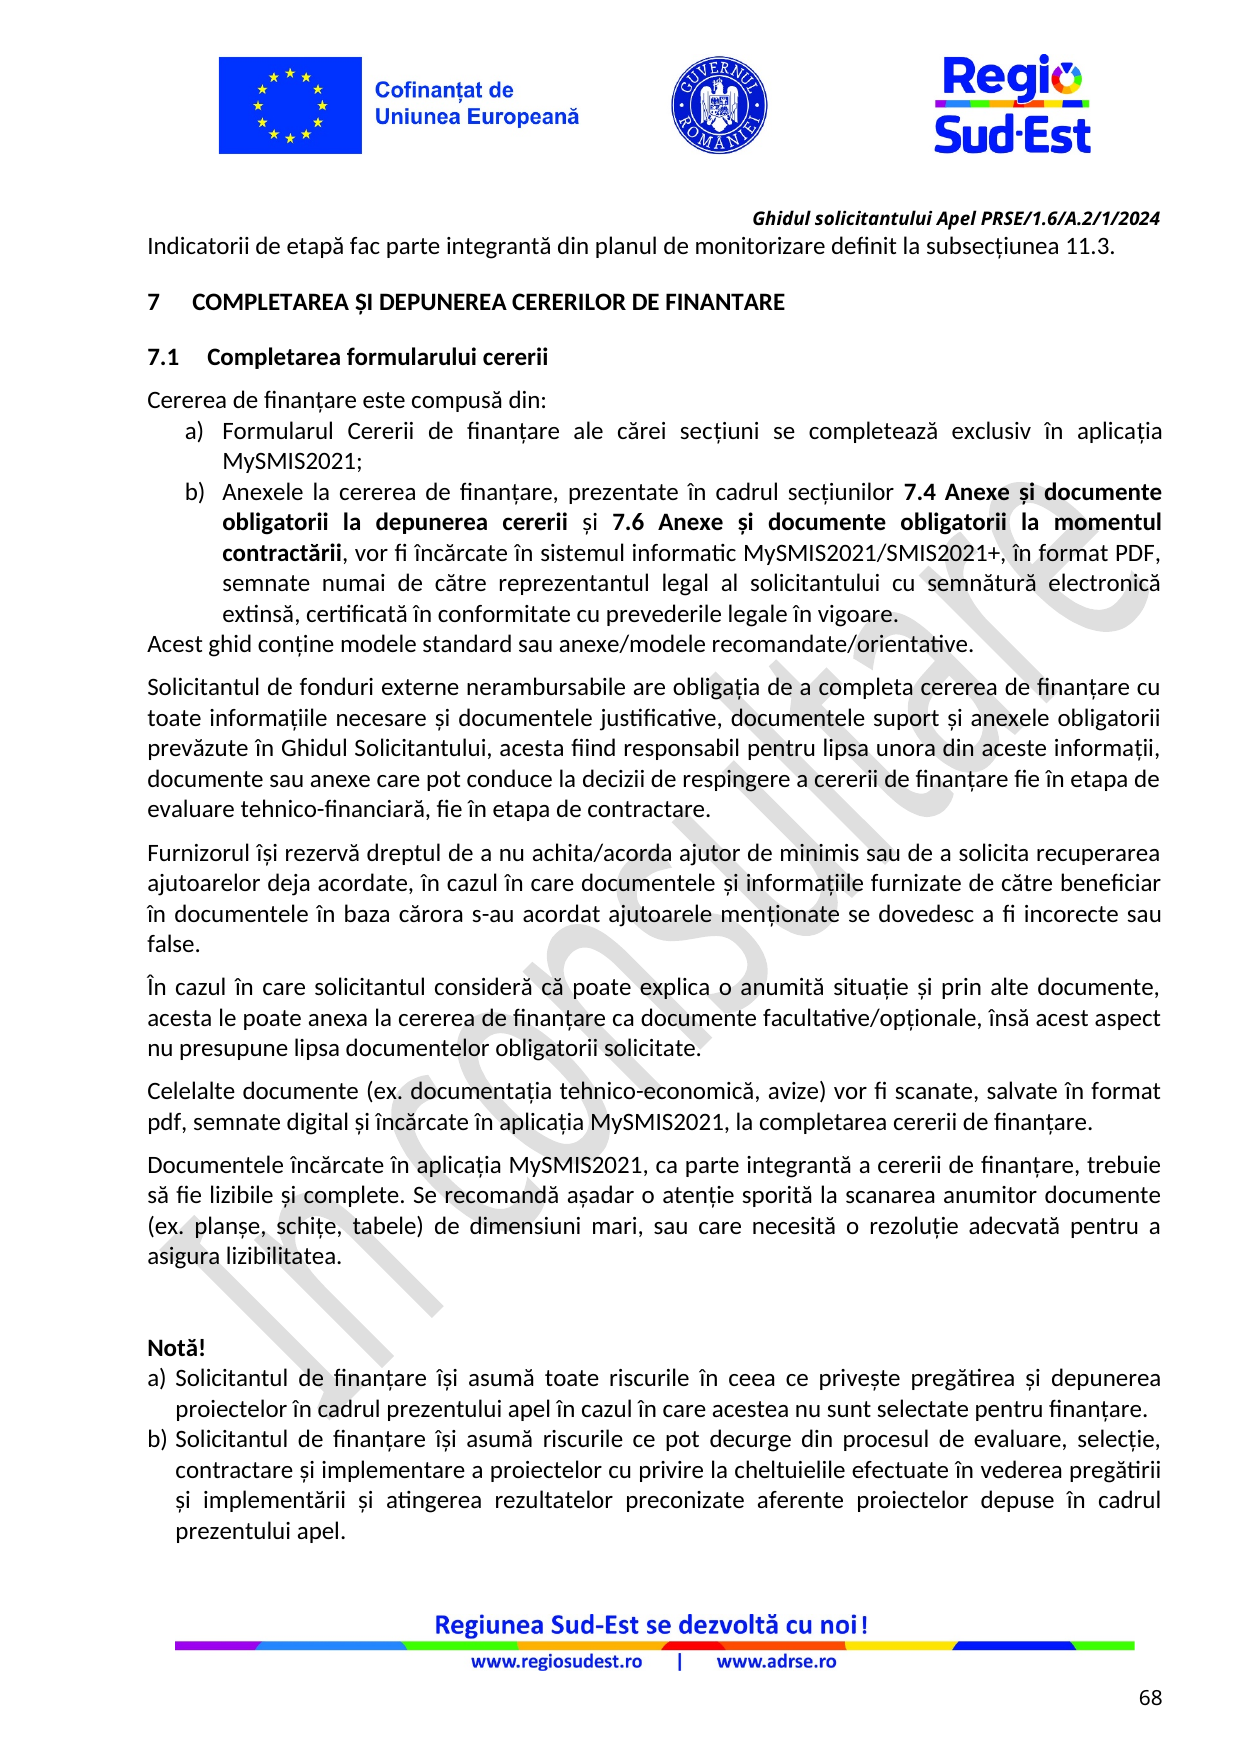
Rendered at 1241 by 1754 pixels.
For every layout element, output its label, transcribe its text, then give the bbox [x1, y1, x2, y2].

text Notă! [147, 1332, 1162, 1362]
list Solicitantul de finanțare își asumă toate riscurile în ceea ce privește pregătirea și depunerea proiectelor în cadrul prezentului apel în cazul în care acestea nu sunt selectate pentru finanțare. [147, 1362, 1162, 1423]
text Solicitantul de fonduri externe nerambursabile are obligația de a completa cererea de finanțare cu toate informațiile necesare și documentele justificative, documentele suport și anexele obligatorii prevăzute în Ghidul Solicitantului, acesta fiind responsabil pentru lipsa unora din aceste informații, documente sau anexe care pot conduce la decizii de respingere a cererii de finanțare fie în etapa de evaluare tehnico-financiară, fie în etapa de contractare. [147, 672, 1162, 824]
picture [175, 1614, 1135, 1671]
text Cererea de finanțare este compusă din: [147, 384, 1162, 415]
subtitle Completarea formularului cererii [147, 341, 1162, 372]
text Indicatorii de etapă fac parte integrantă din planul de monitorizare definit la subsecțiunea 11.3. [147, 230, 1162, 261]
picture [218, 54, 1091, 155]
list Formularul Cererii de finanțare ale cărei secţiuni se completează exclusiv în aplicaţia MySMIS2021; [184, 415, 1162, 476]
text Furnizorul îşi rezervă dreptul de a nu achita/acorda ajutor de minimis sau de a solicita recuperarea ajutoarelor deja acordate, în cazul în care documentele şi informaţiile furnizate de către beneficiar în documentele în baza cărora s-au acordat ajutoarele menţionate se dovedesc a fi incorecte sau false. [147, 837, 1162, 959]
text Celelalte documente (ex. documentația tehnico-economică, avize) vor fi scanate, salvate în format pdf, semnate digital și încărcate în aplicația MySMIS2021, la completarea cererii de finanțare. [147, 1075, 1162, 1136]
list Anexele la cererea de finanțare, prezentate în cadrul secțiunilor 7.4 Anexe și documente obligatorii la depunerea cererii și 7.6 Anexe și documente obligatorii la momentul contractării, vor fi încărcate în sistemul informatic MySMIS2021/SMIS2021+, în format PDF, semnate numai de către reprezentantul legal al solicitantului cu semnătură electronică extinsă, certificată în conformitate cu prevederile legale în vigoare. [184, 476, 1162, 628]
list Solicitantul de finanțare își asumă riscurile ce pot decurge din procesul de evaluare, selecție, contractare și implementare a proiectelor cu privire la cheltuielile efectuate în vederea pregătirii și implementării și atingerea rezultatelor preconizate aferente proiectelor depuse în cadrul prezentului apel. [147, 1423, 1162, 1546]
text În cazul în care solicitantul consideră că poate explica o anumită situație și prin alte documente, acesta le poate anexa la cererea de finanțare ca documente facultative/opționale, însă acest aspect nu presupune lipsa documentelor obligatorii solicitate. [147, 971, 1162, 1063]
text Documentele încărcate în aplicația MySMIS2021, ca parte integrantă a cererii de finanțare, trebuie să fie lizibile și complete. Se recomandă așadar o atenție sporită la scanarea anumitor documente (ex. planșe, schițe, tabele) de dimensiuni mari, sau care necesită o rezoluție adecvată pentru a asigura lizibilitatea. [147, 1149, 1162, 1271]
subtitle COMPLETAREA ŞI DEPUNEREA CERERILOR DE FINANTARE [147, 286, 1162, 316]
text Acest ghid conține modele standard sau anexe/modele recomandate/orientative. [147, 628, 1162, 659]
